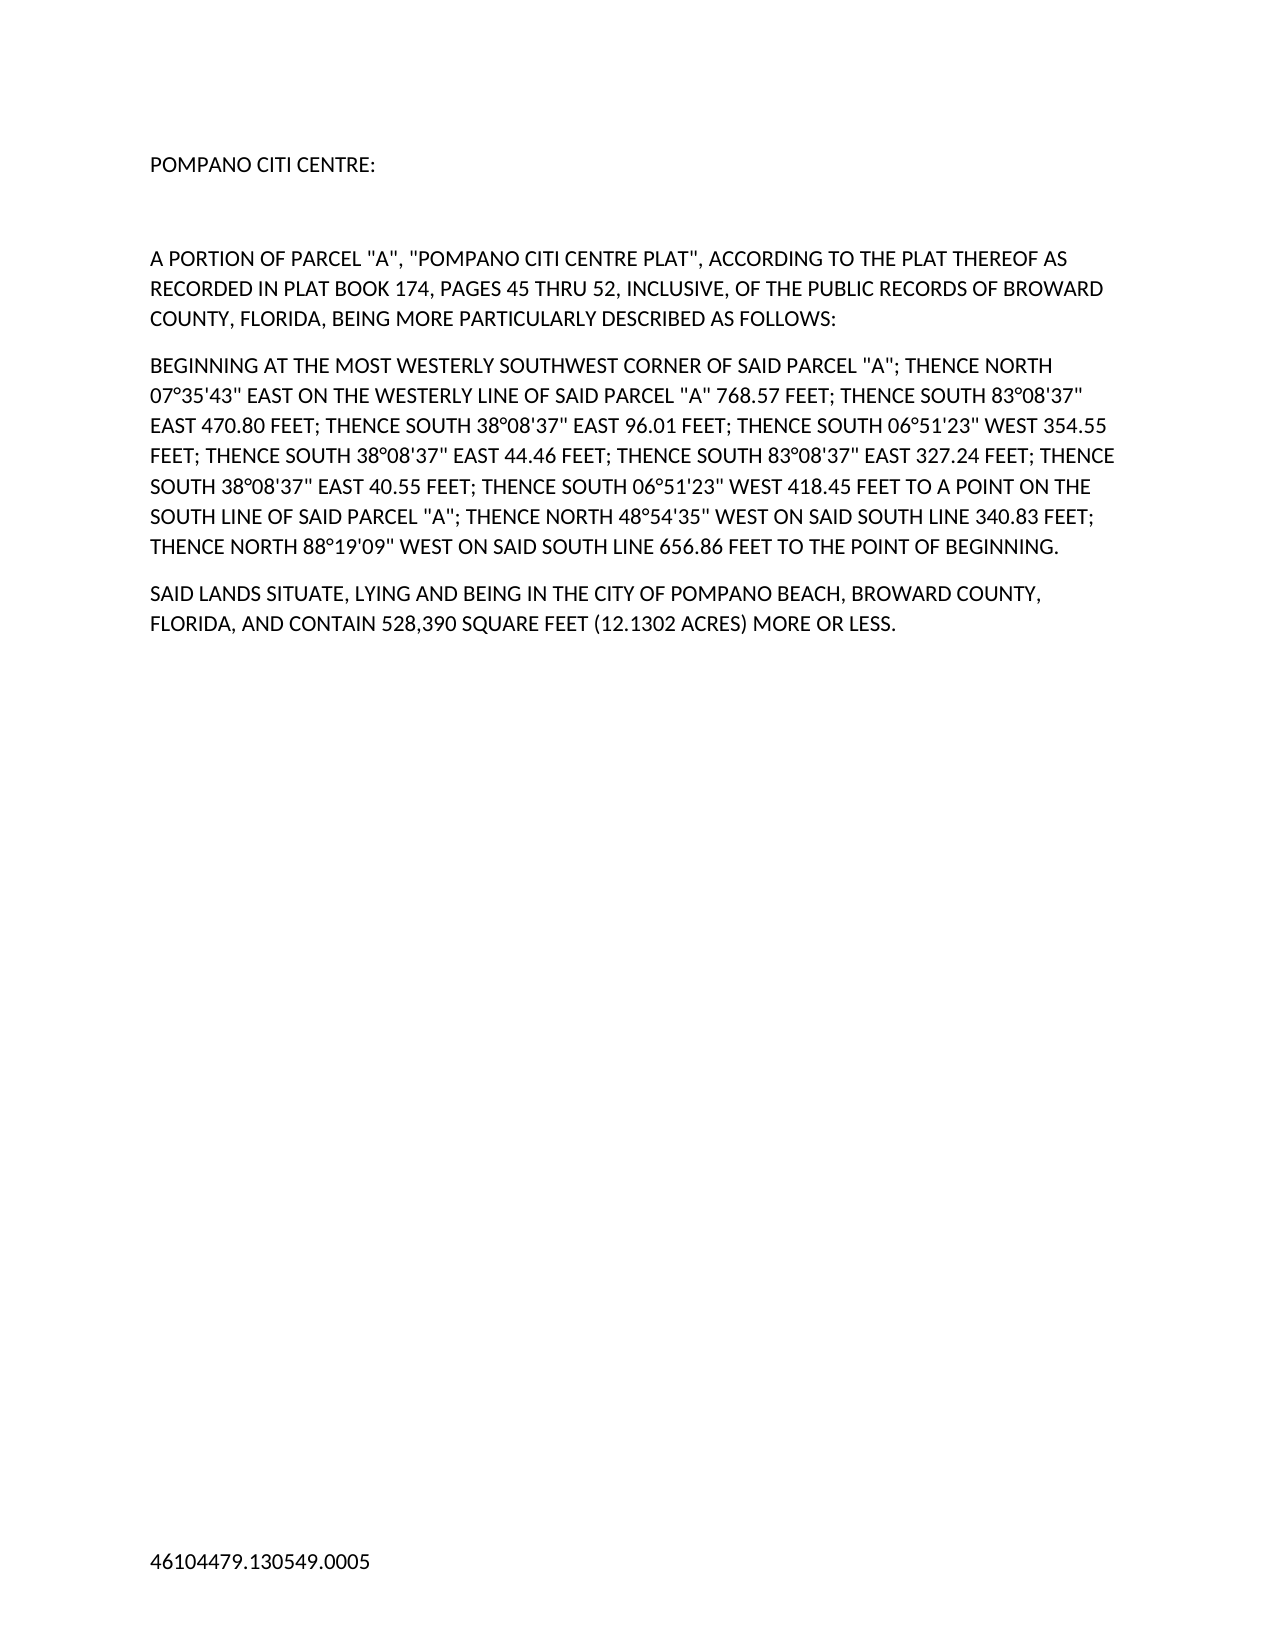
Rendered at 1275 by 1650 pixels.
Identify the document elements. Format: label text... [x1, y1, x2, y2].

text BEGINNING AT THE MOST WESTERLY SOUTHWEST CORNER OF SAID PARCEL "A"; THENCE NORTH 07°35'43" EAST ON THE WESTERLY LINE OF SAID PARCEL "A" 768.57 FEET; THENCE SOUTH 83°08'37" EAST 470.80 FEET; THENCE SOUTH 38°08'37" EAST 96.01 FEET; THENCE SOUTH 06°51'23" WEST 354.55 FEET; THENCE SOUTH 38°08'37" EAST 44.46 FEET; THENCE SOUTH 83°08'37" EAST 327.24 FEET; THENCE SOUTH 38°08'37" EAST 40.55 FEET; THENCE SOUTH 06°51'23" WEST 418.45 FEET TO A POINT ON THE SOUTH LINE OF SAID PARCEL "A"; THENCE NORTH 48°54'35" WEST ON SAID SOUTH LINE 340.83 FEET; THENCE NORTH 88°19'09" WEST ON SAID SOUTH LINE 656.86 FEET TO THE POINT OF BEGINNING. [150, 351, 1125, 560]
text SAID LANDS SITUATE, LYING AND BEING IN THE CITY OF POMPANO BEACH, BROWARD COUNTY, FLORIDA, AND CONTAIN 528,390 SQUARE FEET (12.1302 ACRES) MORE OR LESS. [150, 579, 1125, 637]
text POMPANO CITI CENTRE: [150, 150, 1125, 178]
text A PORTION OF PARCEL "A", "POMPANO CITI CENTRE PLAT", ACCORDING TO THE PLAT THEREOF AS RECORDED IN PLAT BOOK 174, PAGES 45 THRU 52, INCLUSIVE, OF THE PUBLIC RECORDS OF BROWARD COUNTY, FLORIDA, BEING MORE PARTICULARLY DESCRIBED AS FOLLOWS: [150, 244, 1125, 332]
